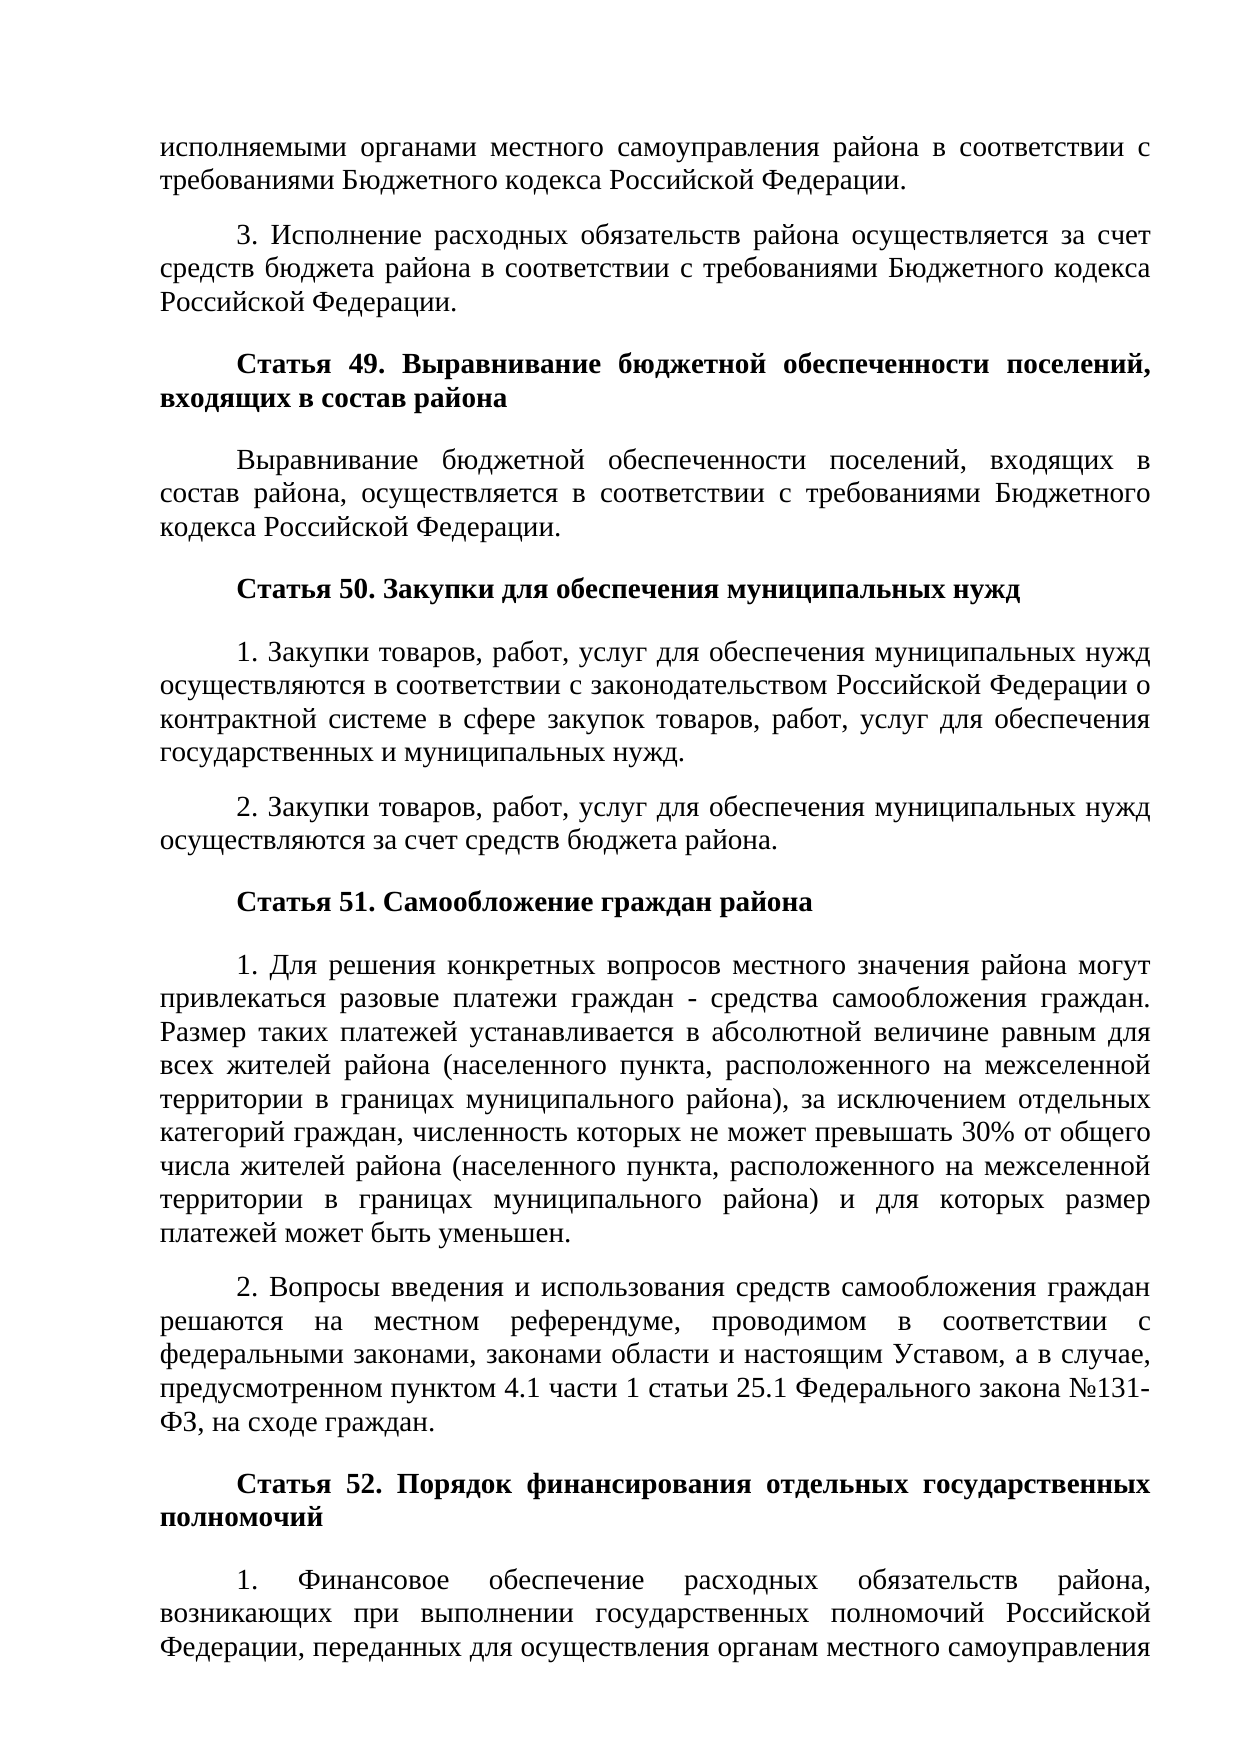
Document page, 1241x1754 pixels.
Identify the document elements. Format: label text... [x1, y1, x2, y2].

text Выравнивание бюджетной обеспеченности поселений, входящих в состав района, осуществляется в соответствии с требованиями Бюджетного кодекса Российской Федерации. [159, 442, 1152, 543]
text 3. Исполнение расходных обязательств района осуществляется за счет средств бюджета района в соответствии с требованиями Бюджетного кодекса Российской Федерации. [159, 217, 1152, 317]
text Статья 49. Выравнивание бюджетной обеспеченности поселений, входящих в состав района [159, 346, 1152, 413]
text 2. Вопросы введения и использования средств самообложения граждан решаются на местном референдуме, проводимом в соответствии с федеральными законами, законами области и настоящим Уставом, а в случае, предусмотренном пунктом 4.1 части 1 статьи 25.1 Федерального закона №131-ФЗ, на сходе граждан. [159, 1269, 1152, 1437]
text 1. Закупки товаров, работ, услуг для обеспечения муниципальных нужд осуществляются в соответствии с законодательством Российской Федерации о контрактной системе в сфере закупок товаров, работ, услуг для обеспечения государственных и муниципальных нужд. [159, 634, 1152, 768]
text Статья 51. Самообложение граждан района [159, 884, 1152, 918]
text Статья 52. Порядок финансирования отдельных государственных полномочий [159, 1466, 1152, 1533]
text 1. Для решения конкретных вопросов местного значения района могут привлекаться разовые платежи граждан - средства самообложения граждан. Размер таких платежей устанавливается в абсолютной величине равным для всех жителей района (населенного пункта, расположенного на межселенной территории в границах муниципального района), за исключением отдельных категорий граждан, численность которых не может превышать 30% от общего числа жителей района (населенного пункта, расположенного на межселенной территории в границах муниципального района) и для которых размер платежей может быть уменьшен. [159, 947, 1152, 1249]
text Статья 50. Закупки для обеспечения муниципальных нужд [159, 571, 1152, 605]
text 2. Закупки товаров, работ, услуг для обеспечения муниципальных нужд осуществляются за счет средств бюджета района. [159, 789, 1152, 856]
